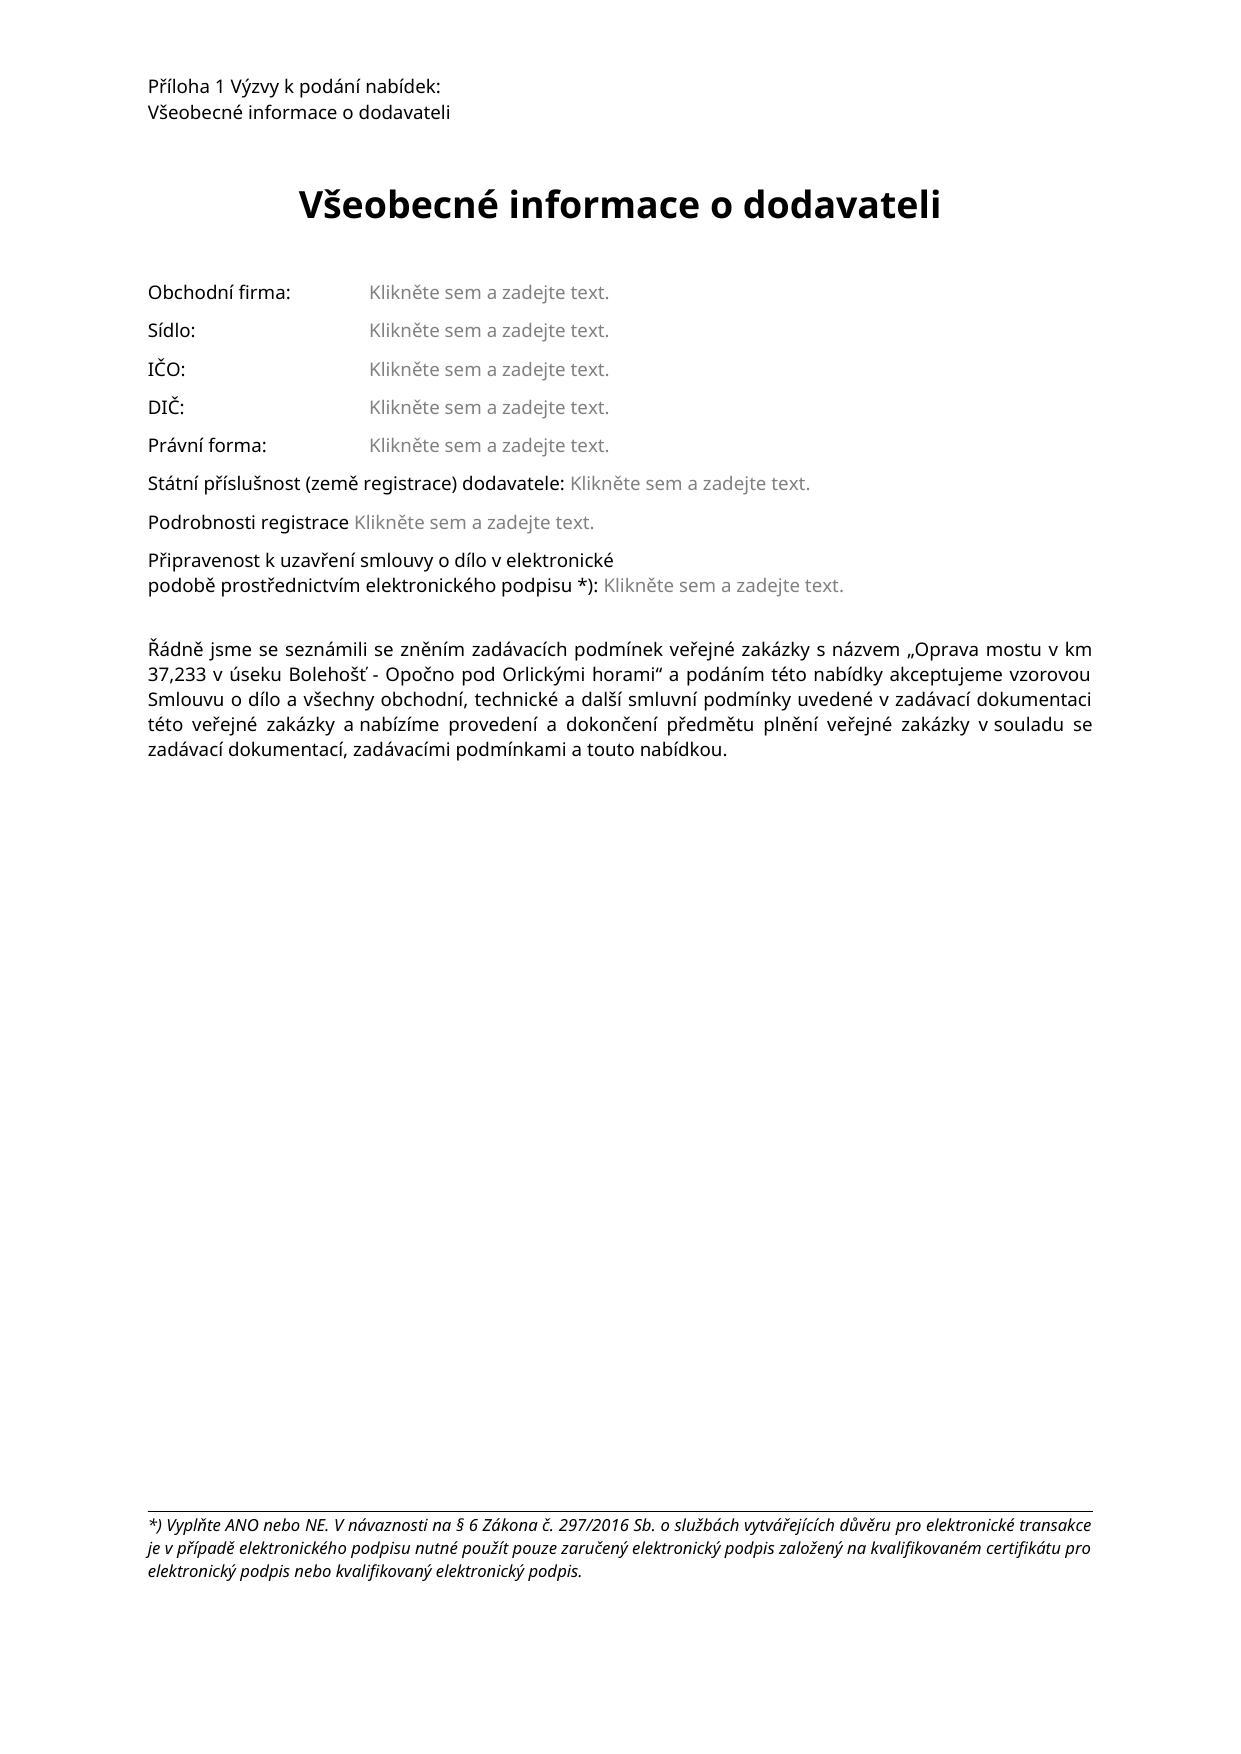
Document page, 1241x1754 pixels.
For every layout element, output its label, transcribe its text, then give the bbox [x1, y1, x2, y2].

text IČO: [148, 356, 1093, 382]
text Podrobnosti registrace [148, 509, 1093, 534]
text DIČ: [148, 394, 1093, 420]
text *) Vyplňte ANO nebo NE. V návaznosti na § 6 Zákona č. 297/2016 Sb. o službách vytvářejících důvěru pro elektronické transakce je v případě elektronického podpisu nutné použít pouze zaručený elektronický podpis založený na kvalifikovaném certifikátu pro elektronický podpis nebo kvalifikovaný elektronický podpis. [148, 1512, 1093, 1582]
text Obchodní firma: [148, 279, 1093, 305]
text Sídlo: [148, 318, 1093, 343]
text Státní příslušnost (země registrace) dodavatele: [148, 471, 1093, 496]
text Připravenost k uzavření smlouvy o dílo v elektronické [148, 547, 1093, 573]
title Všeobecné informace o dodavateli [148, 178, 1093, 229]
text Právní forma: [148, 432, 1093, 458]
text Řádně jsme se seznámili se zněním zadávacích podmínek veřejné zakázky s názvem „Oprava mostu v km 37,233 v úseku Bolehošť - Opočno pod Orlickými horami“ a podáním této nabídky akceptujeme vzorovou Smlouvu o dílo a všechny obchodní, technické a další smluvní podmínky uvedené v zadávací dokumentaci této veřejné zakázky a nabízíme provedení a dokončení předmětu plnění veřejné zakázky v souladu se zadávací dokumentací, zadávacími podmínkami a touto nabídkou. [148, 636, 1093, 761]
text podobě prostřednictvím elektronického podpisu *): [148, 573, 1093, 598]
